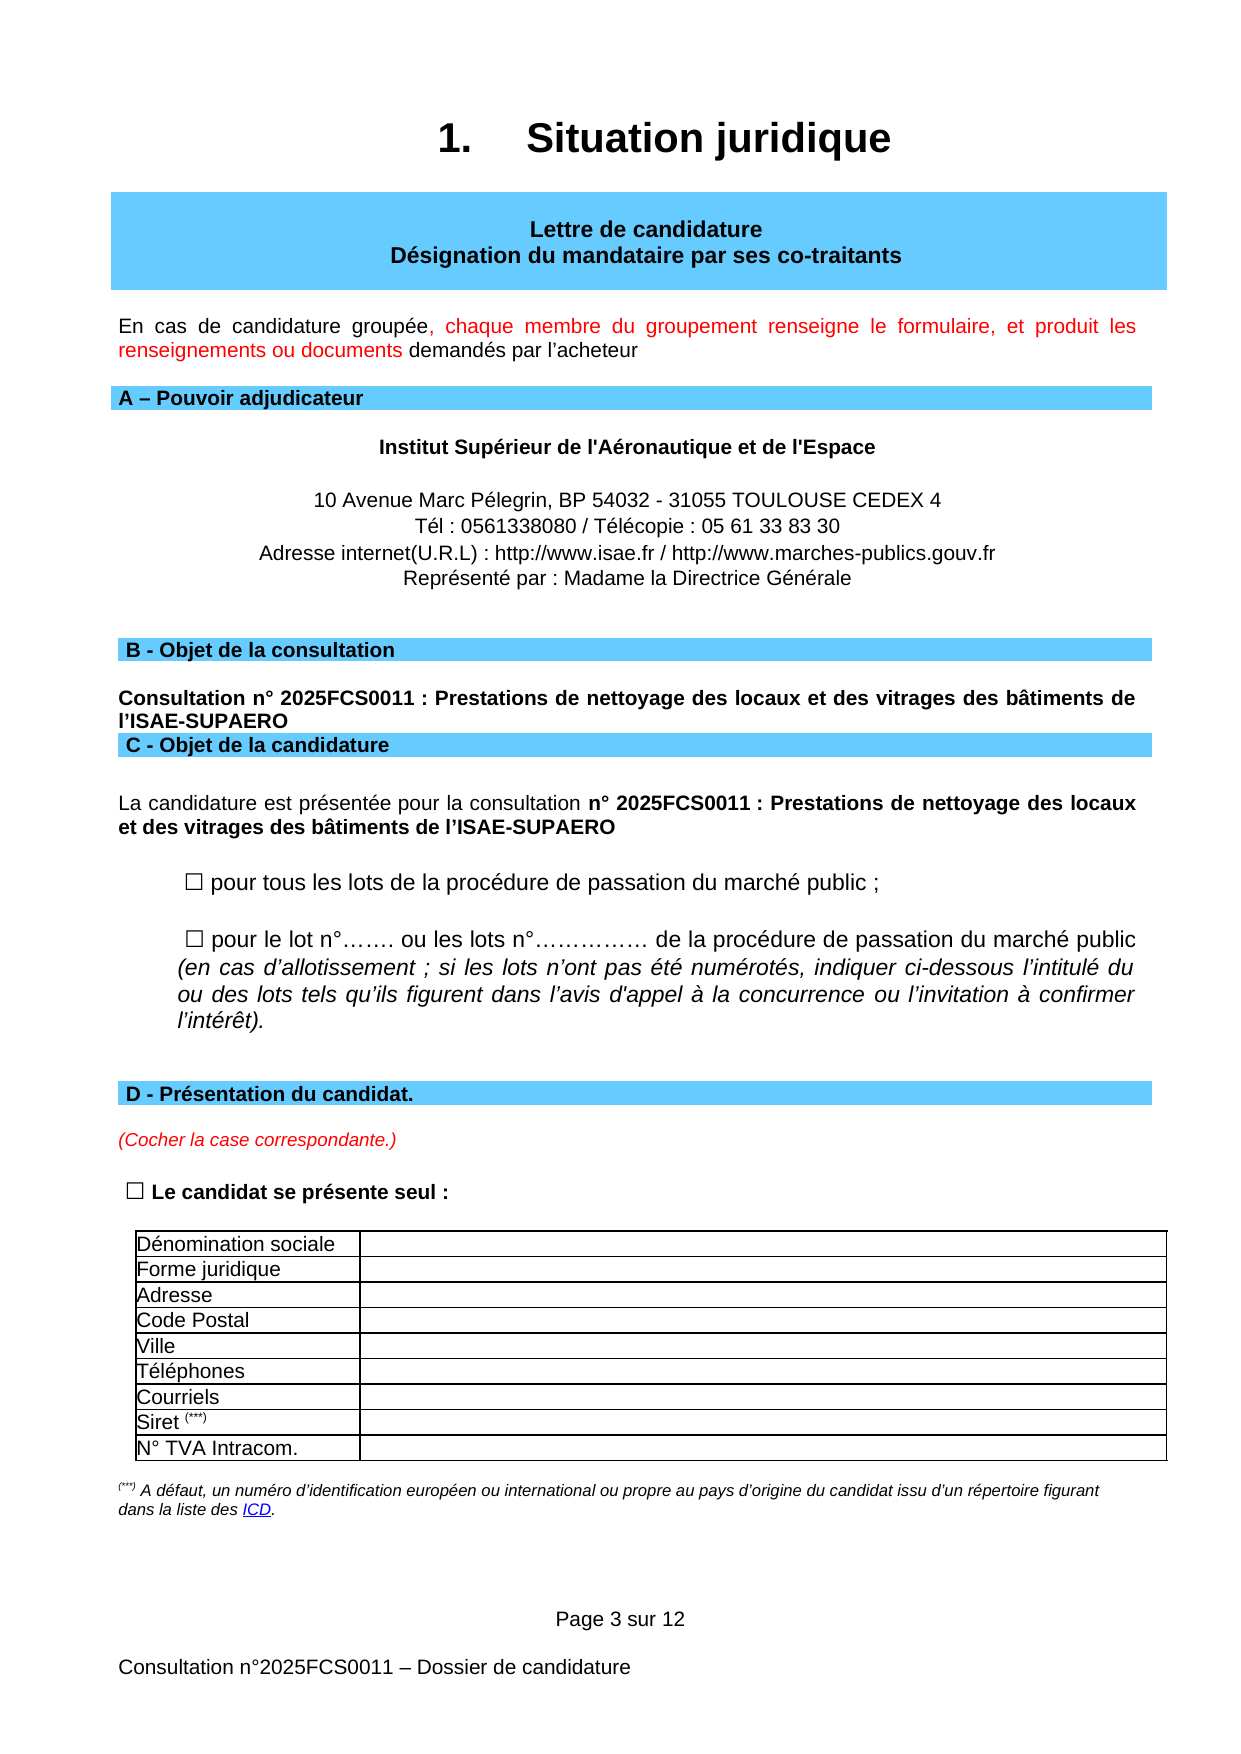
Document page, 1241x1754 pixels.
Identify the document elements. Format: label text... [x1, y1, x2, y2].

table_header [361, 1232, 1166, 1256]
table_cell [361, 1410, 1166, 1434]
table_cell Forme juridique [137, 1257, 359, 1281]
table_cell Siret (***) [137, 1410, 359, 1434]
table_header D - Présentation du candidat. [118, 1081, 1152, 1105]
table_cell Téléphones [137, 1359, 359, 1383]
text La candidature est présentée pour la consultation n° 2025FCS0011 : Prestations de nettoyage des locaux et des vitrages des bâtiments de l’ISAE-SUPAERO [118, 791, 1137, 839]
table_header Dénomination sociale [137, 1232, 359, 1256]
table_header A – Pouvoir adjudicateur [111, 386, 1152, 410]
list Institut Supérieur de l'Aéronautique et de l'Espace [118, 434, 1137, 460]
list Adresse internet(U.R.L) : http://www.isae.fr / http://www.marches-publics.gouv.fr [118, 539, 1137, 566]
table_cell [361, 1385, 1166, 1409]
table_cell [361, 1436, 1166, 1460]
table_cell [361, 1359, 1166, 1383]
table_header C - Objet de la candidature [118, 733, 1152, 757]
table_cell Ville [137, 1334, 359, 1358]
text En cas de candidature groupée, chaque membre du groupement renseigne le formulaire, et produit les renseignements ou documents demandés par l’acheteur [118, 314, 1137, 362]
text Le candidat se présente seul : [118, 1175, 1137, 1206]
table_cell Code Postal [137, 1308, 359, 1332]
text pour tous les lots de la procédure de passation du marché public ; [177, 866, 1137, 897]
table_cell Courriels [137, 1385, 359, 1409]
subtitle Situation juridique [192, 114, 1137, 162]
text Représenté par : Madame la Directrice Générale [118, 566, 1137, 589]
table_header Lettre de candidature Désignation du mandataire par ses co-traitants [111, 192, 1167, 290]
text Consultation n° 2025FCS0011 : Prestations de nettoyage des locaux et des vitrages des bâtiments de l’ISAE-SUPAERO [118, 685, 1137, 733]
text (Cocher la case correspondante.) [118, 1129, 1137, 1151]
table_cell Adresse [137, 1283, 359, 1307]
list Tél : 0561338080 / Télécopie : 05 61 33 83 30 [118, 513, 1137, 539]
table_cell N° TVA Intracom. [137, 1436, 359, 1460]
table_header B - Objet de la consultation [118, 638, 1152, 661]
list 10 Avenue Marc Pélegrin, BP 54032 - 31055 TOULOUSE CEDEX 4 [118, 486, 1137, 513]
table_cell [361, 1257, 1166, 1281]
table_cell [361, 1334, 1166, 1358]
text pour le lot n°……. ou les lots n°…………… de la procédure de passation du marché public (en cas d’allotissement ; si les lots n’ont pas été numérotés, indiquer ci-dessous l’intitulé du ou des lots tels qu’ils figurent dans l’avis d'appel à la concurrence ou l’invitation à confirmer l’intérêt). [177, 923, 1137, 1033]
table_cell [361, 1283, 1166, 1307]
table_cell [361, 1308, 1166, 1332]
text (***) A défaut, un numéro d’identification européen ou international ou propre au pays d’origine du candidat issu d’un répertoire figurant dans la liste des ICD. [118, 1480, 1137, 1519]
